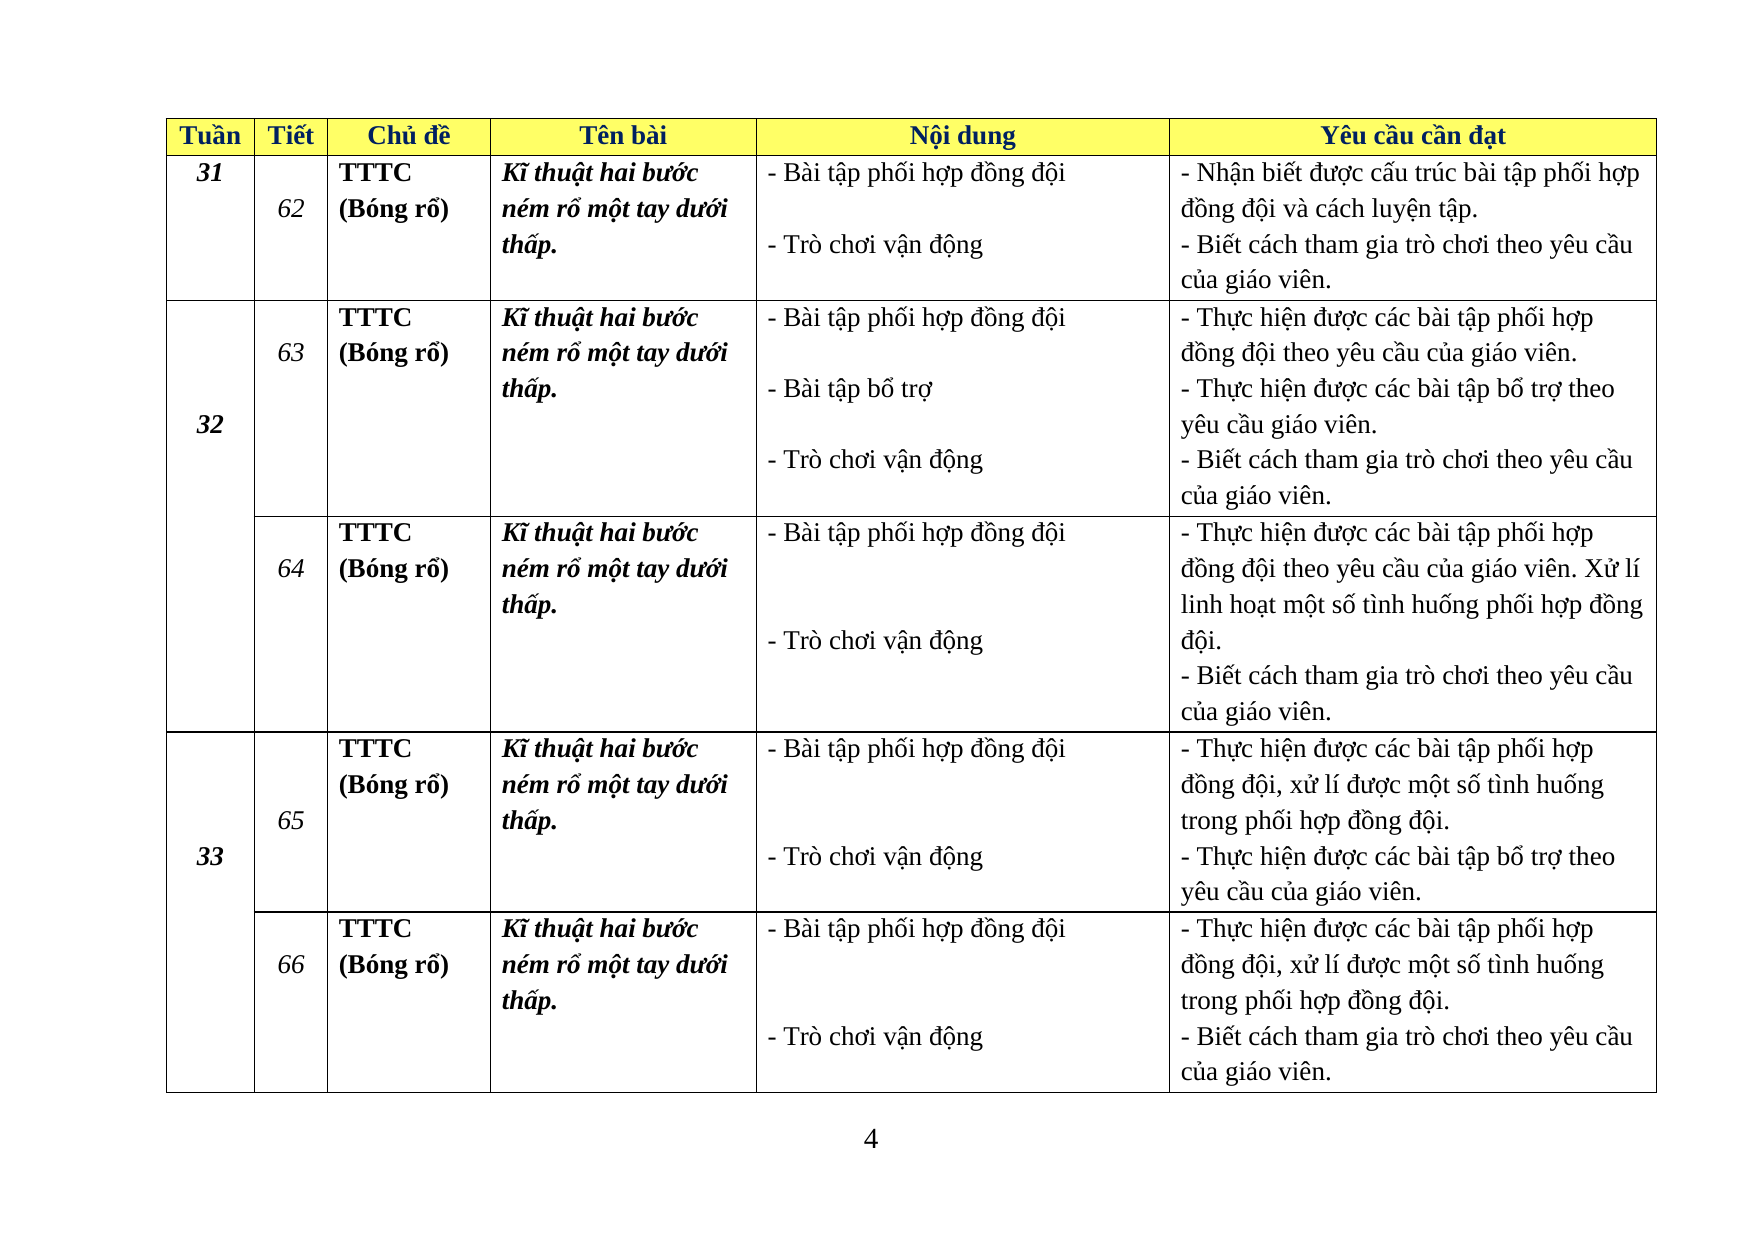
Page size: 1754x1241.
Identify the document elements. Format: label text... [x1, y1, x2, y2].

table_cell - Thực hiện được các bài tập phối hợp đồng đội, xử lí được một số tình huống trong phối hợp đồng đội. - Biết cách tham gia trò chơi theo yêu cầu của giáo viên. [1170, 913, 1656, 1092]
table_cell 64 [255, 517, 327, 731]
table_cell - Bài tập phối hợp đồng đội - Bài tập bổ trợ - Trò chơi vận động [757, 301, 1169, 516]
table_cell Kĩ thuật hai bước ném rổ một tay dưới thấp. [491, 733, 756, 911]
table_cell 32 [167, 301, 254, 731]
table_cell - Thực hiện được các bài tập phối hợp đồng đội, xử lí được một số tình huống trong phối hợp đồng đội. - Thực hiện được các bài tập bổ trợ theo yêu cầu của giáo viên. [1170, 733, 1656, 911]
table_cell - Bài tập phối hợp đồng đội - Trò chơi vận động [757, 733, 1169, 911]
table_header Chủ đề [328, 119, 490, 155]
table_cell - Bài tập phối hợp đồng đội - Trò chơi vận động [757, 913, 1169, 1092]
table_header Tên bài [491, 119, 756, 155]
table_cell - Bài tập phối hợp đồng đội - Trò chơi vận động [757, 156, 1169, 300]
table_header Tiết [255, 119, 327, 155]
table_cell 33 [167, 733, 254, 1092]
table_cell TTTC (Bóng rổ) [328, 913, 490, 1092]
table_cell Kĩ thuật hai bước ném rổ một tay dưới thấp. [491, 517, 756, 731]
table_cell - Bài tập phối hợp đồng đội - Trò chơi vận động [757, 517, 1169, 731]
table_cell Kĩ thuật hai bước ném rổ một tay dưới thấp. [491, 301, 756, 516]
table_cell TTTC (Bóng rổ) [328, 733, 490, 911]
table_header Yêu cầu cần đạt [1170, 119, 1656, 155]
table_header Nội dung [757, 119, 1169, 155]
table_cell 65 [255, 733, 327, 911]
table_cell TTTC (Bóng rổ) [328, 156, 490, 300]
table_cell - Thực hiện được các bài tập phối hợp đồng đội theo yêu cầu của giáo viên. - Thực hiện được các bài tập bổ trợ theo yêu cầu giáo viên. - Biết cách tham gia trò chơi theo yêu cầu của giáo viên. [1170, 301, 1656, 516]
table_cell - Nhận biết được cấu trúc bài tập phối hợp đồng đội và cách luyện tập. - Biết cách tham gia trò chơi theo yêu cầu của giáo viên. [1170, 156, 1656, 300]
table_cell TTTC (Bóng rổ) [328, 517, 490, 731]
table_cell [491, 156, 756, 300]
table_header Tuần [167, 119, 254, 155]
table_cell TTTC (Bóng rổ) [328, 301, 490, 516]
table_cell - Thực hiện được các bài tập phối hợp đồng đội theo yêu cầu của giáo viên. Xử lí linh hoạt một số tình huống phối hợp đồng đội. - Biết cách tham gia trò chơi theo yêu cầu của giáo viên. [1170, 517, 1656, 731]
table_cell 63 [255, 301, 327, 516]
table_cell 66 [255, 913, 327, 1092]
table_cell 31 [167, 156, 254, 300]
table_cell 62 [255, 156, 327, 300]
table_cell Kĩ thuật hai bước ném rổ một tay dưới thấp. [491, 913, 756, 1092]
